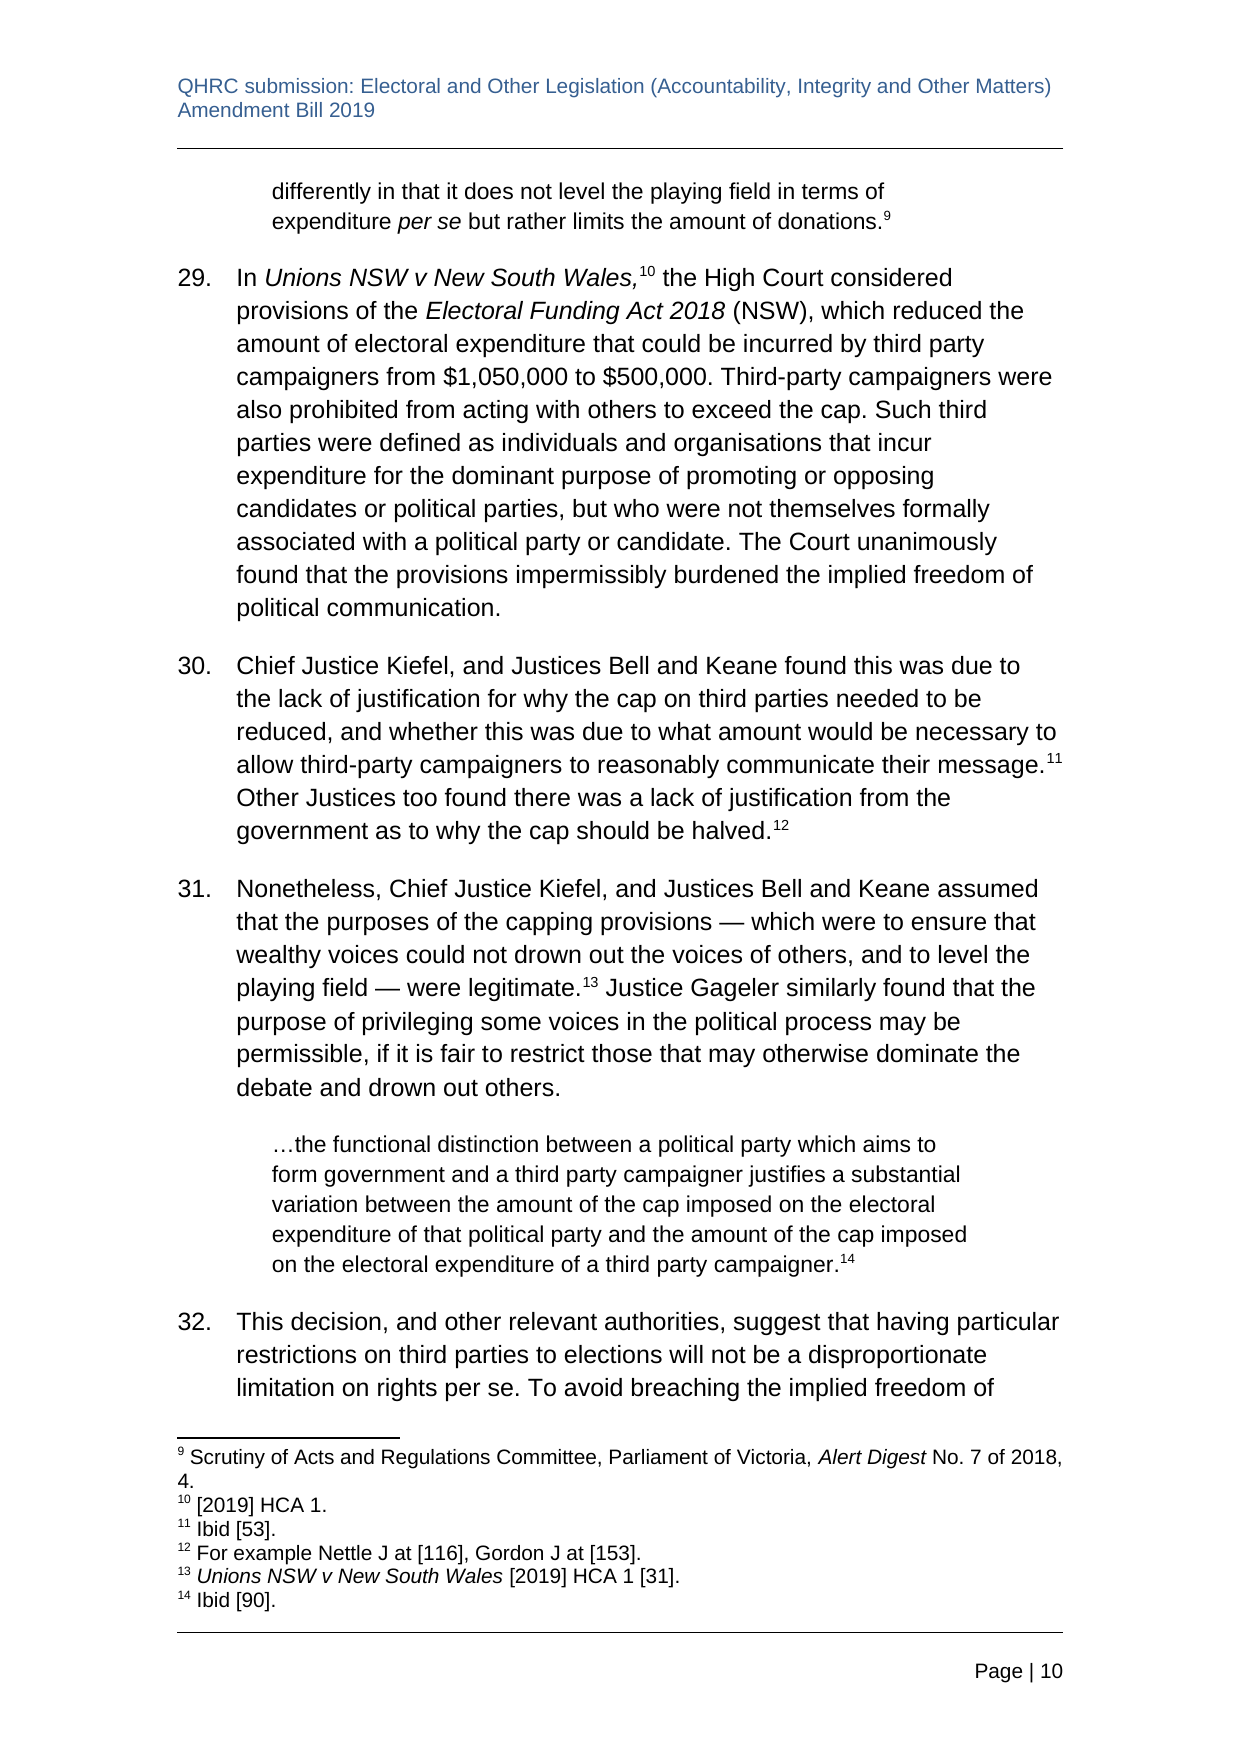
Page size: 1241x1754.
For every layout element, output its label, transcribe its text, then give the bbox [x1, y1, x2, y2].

text In Unions NSW v New South Wales, the High Court considered provisions of the Electoral Funding Act 2018 (NSW), which reduced the amount of electoral expenditure that could be incurred by third party campaigners from $1,050,000 to $500,000. Third-party campaigners were also prohibited from acting with others to exceed the cap. Such third parties were defined as individuals and organisations that incur expenditure for the dominant purpose of promoting or opposing candidates or political parties, but who were not themselves formally associated with a political party or candidate. The Court unanimously found that the provisions impermissibly burdened the implied freedom of political communication. [177, 263, 1063, 622]
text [177, 1307, 1063, 1401]
text Nonetheless, Chief Justice Kiefel, and Justices Bell and Keane assumed that the purposes of the capping provisions — which were to ensure that wealthy voices could not drown out the voices of others, and to level the playing field — were legitimate. Justice Gageler similarly found that the purpose of privileging some voices in the political process may be permissible, if it is fair to restrict those that may otherwise dominate the debate and drown out others. [177, 874, 1063, 1101]
text …the functional distinction between a political party which aims to form government and a third party campaigner justifies a substantial variation between the amount of the cap imposed on the electoral expenditure of that political party and the amount of the cap imposed on the electoral expenditure of a third party campaigner. [272, 1131, 975, 1278]
text Chief Justice Kiefel, and Justices Bell and Keane found this was due to the lack of justification for why the cap on third parties needed to be reduced, and whether this was due to what amount would be necessary to allow third-party campaigners to reasonably communicate their message. Other Justices too found there was a lack of justification from the government as to why the cap should be halved. [177, 651, 1063, 845]
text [272, 178, 975, 234]
